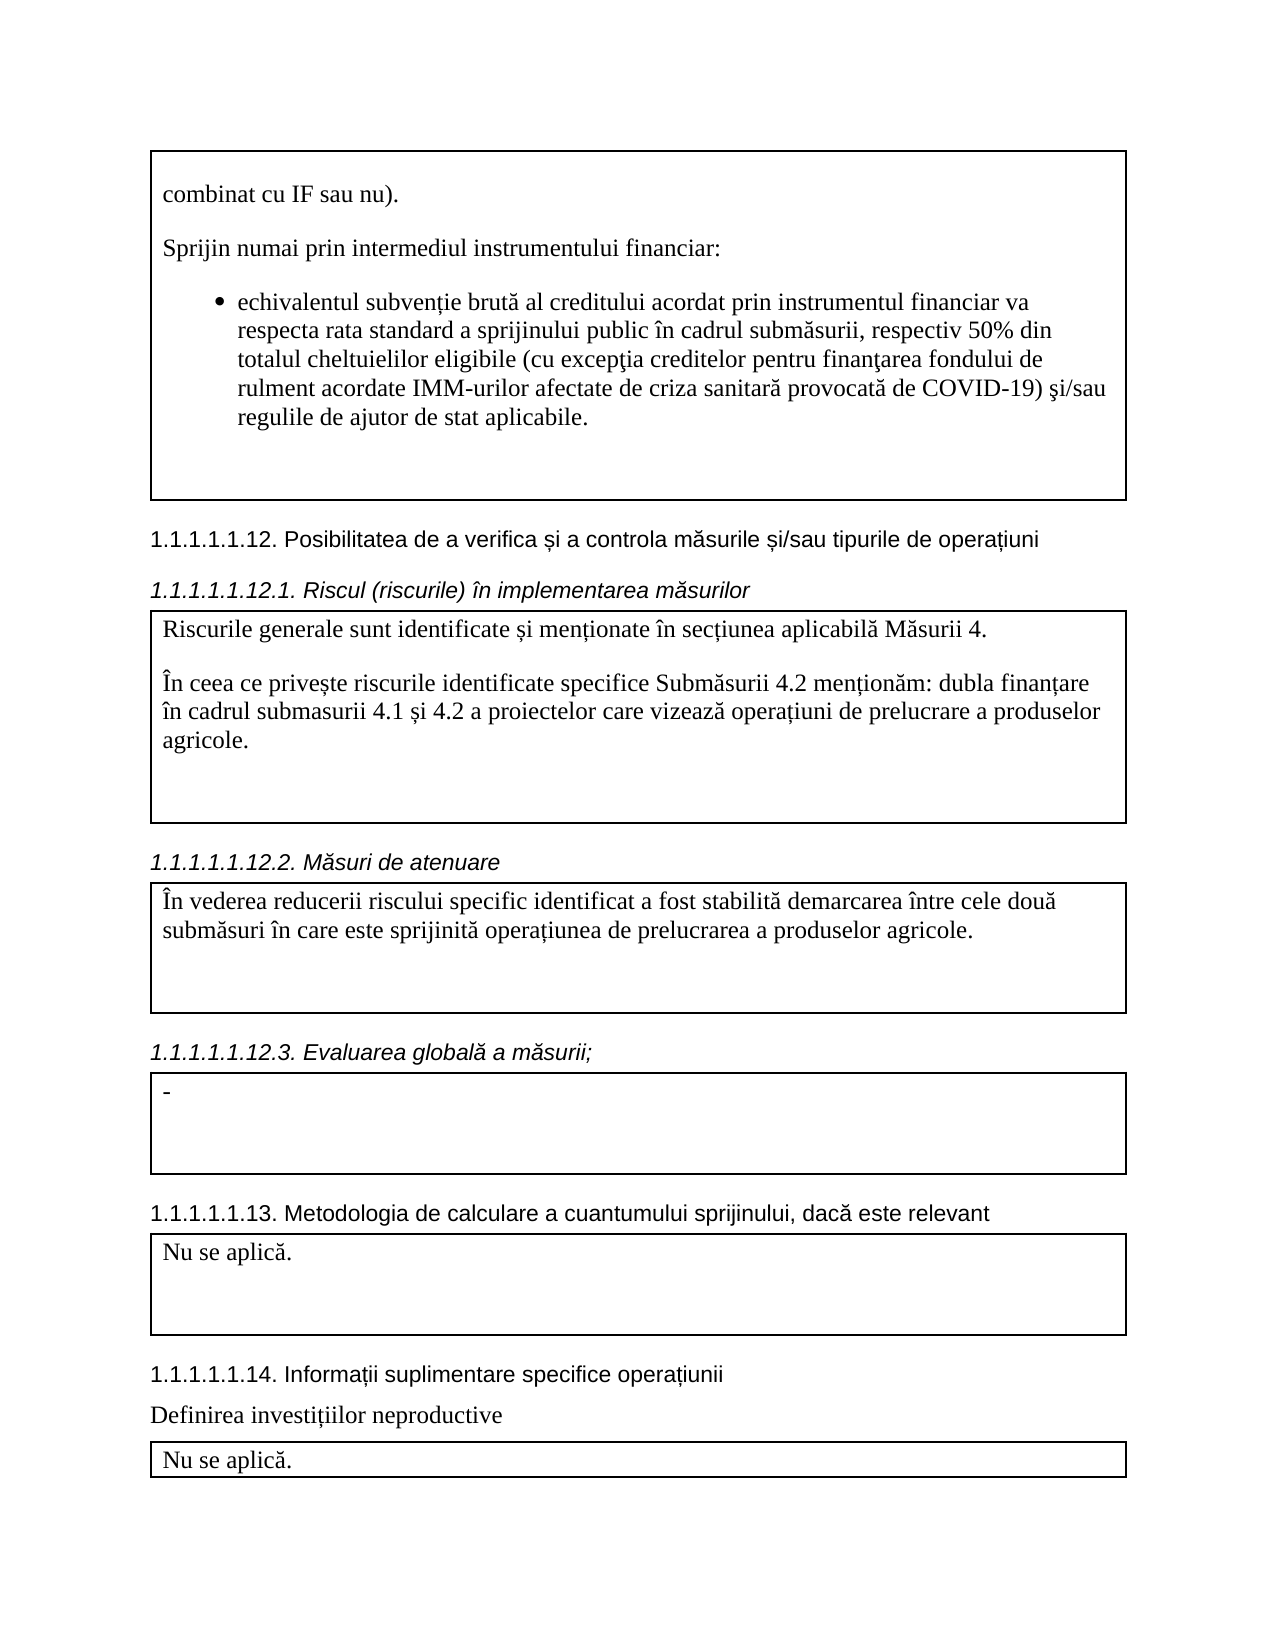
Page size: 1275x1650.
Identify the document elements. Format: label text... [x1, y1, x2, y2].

subtitle Riscul (riscurile) în implementarea măsurilor [150, 577, 1125, 603]
table_header Riscurile generale sunt identificate și menționate în secțiunea aplicabilă Măsurii 4. În ceea ce privește riscurile identificate specifice Submăsurii 4.2 menționăm: dubla finanțare în cadrul submasurii 4.1 și 4.2 a proiectelor care vizează operațiuni de prelucrare a produselor agricole. [152, 612, 1125, 822]
text Definirea investițiilor neproductive [150, 1400, 1125, 1428]
table_header În vederea reducerii riscului specific identificat a fost stabilită demarcarea între cele două submăsuri în care este sprijinită operațiunea de prelucrarea a produselor agricole. [152, 884, 1125, 1012]
table_header - [152, 1074, 1125, 1173]
subtitle Evaluarea globală a măsurii; [150, 1039, 1125, 1065]
table_header Nu se aplică. [152, 1443, 1125, 1476]
table_header Nu se aplică. [152, 1235, 1125, 1334]
subtitle Metodologia de calculare a cuantumului sprijinului, dacă este relevant [150, 1200, 1125, 1226]
subtitle Măsuri de atenuare [150, 849, 1125, 876]
subtitle Informații suplimentare specifice operațiunii [150, 1361, 1125, 1387]
subtitle Posibilitatea de a verifica și a controla măsurile și/sau tipurile de operațiuni [150, 526, 1125, 552]
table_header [152, 152, 1125, 499]
